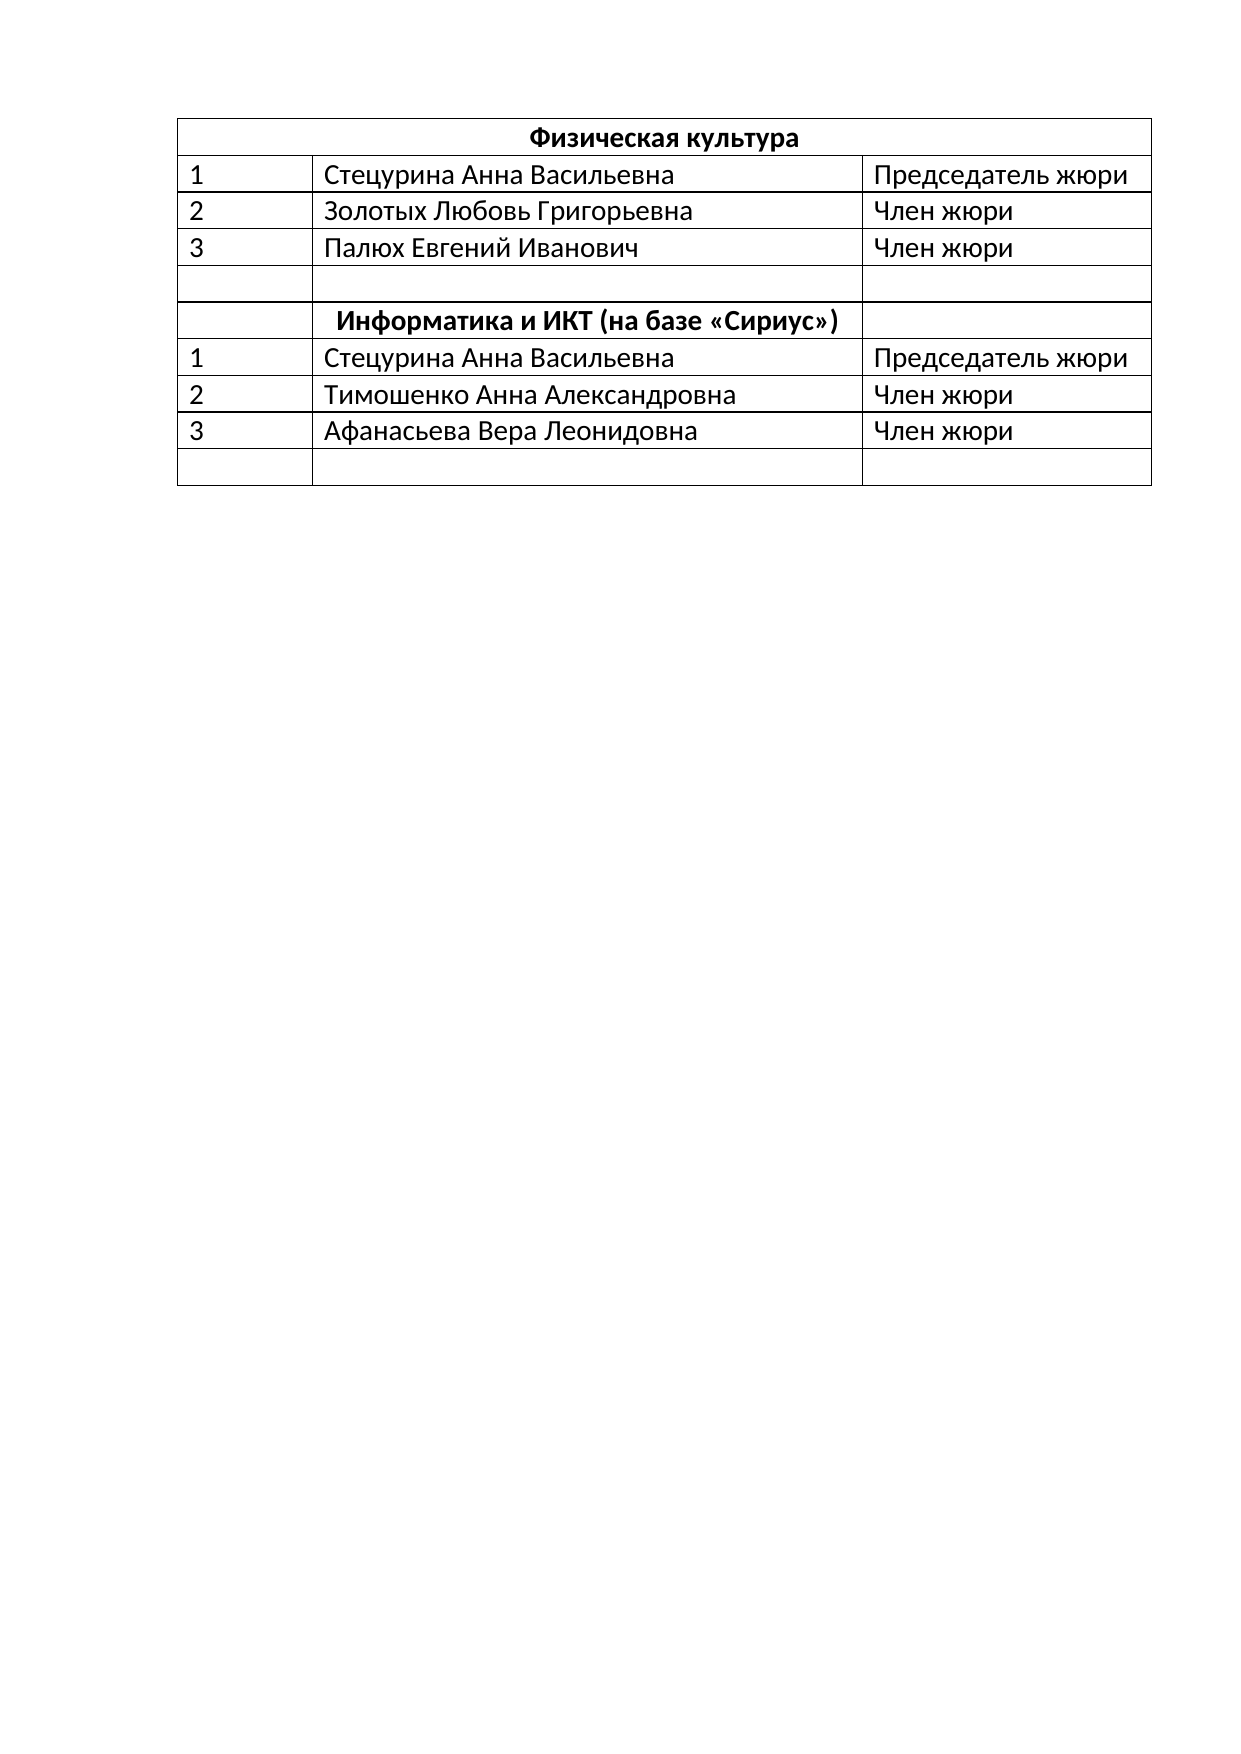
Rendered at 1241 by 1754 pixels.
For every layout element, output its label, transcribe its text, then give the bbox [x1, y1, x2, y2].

table_cell Член жюри [863, 376, 1151, 411]
table_cell 1 [178, 156, 312, 191]
table_cell [863, 303, 1151, 338]
table_cell Председатель жюри [863, 339, 1151, 375]
table_cell Член жюри [863, 229, 1151, 265]
table_cell Председатель жюри [863, 156, 1151, 191]
table_cell [863, 449, 1151, 485]
table_cell Информатика и ИКТ (на базе «Сириус») [313, 303, 862, 338]
table_cell Тимошенко Анна Александровна [313, 376, 862, 411]
table_cell Золотых Любовь Григорьевна [313, 193, 862, 228]
table_cell [178, 266, 312, 301]
table_cell [313, 449, 862, 485]
table_cell 2 [178, 376, 312, 411]
table_cell [313, 266, 862, 301]
table_cell Палюх Евгений Иванович [313, 229, 862, 265]
table_cell [863, 266, 1151, 301]
table_cell Афанасьева Вера Леонидовна [313, 413, 862, 448]
table_cell 1 [178, 339, 312, 375]
table_cell [178, 449, 312, 485]
table_cell Стецурина Анна Васильевна [313, 156, 862, 191]
table_cell 3 [178, 413, 312, 448]
table_cell 3 [178, 229, 312, 265]
table_cell 2 [178, 193, 312, 228]
table_cell Стецурина Анна Васильевна [313, 339, 862, 375]
table_cell [178, 303, 312, 338]
table_cell Член жюри [863, 193, 1151, 228]
table_cell Член жюри [863, 413, 1151, 448]
table_cell Физическая культура [178, 119, 1151, 155]
